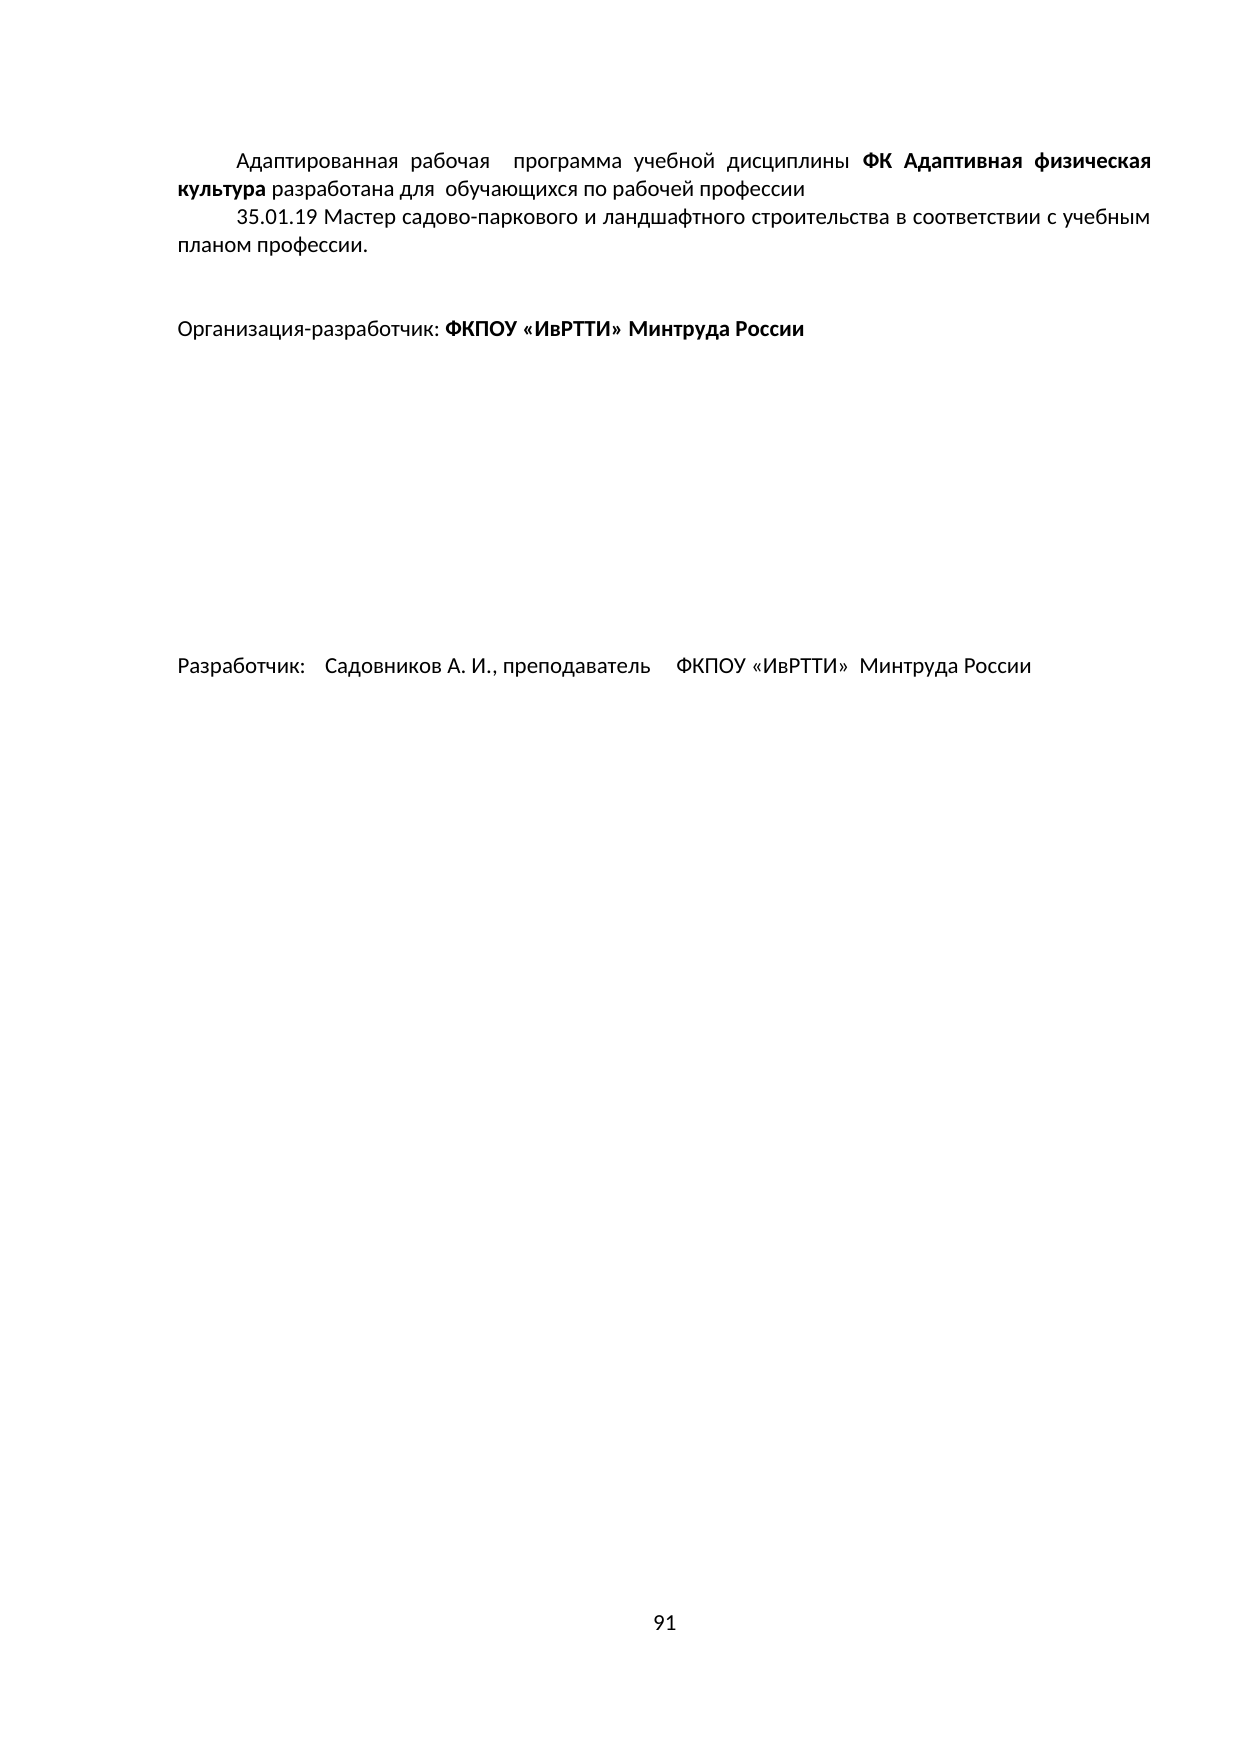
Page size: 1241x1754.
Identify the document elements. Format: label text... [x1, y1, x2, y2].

text Организация-разработчик: ФКПОУ «ИвРТТИ» Минтруда России [177, 314, 1152, 342]
text Разработчик: Садовников А. И., преподаватель ФКПОУ «ИвРТТИ» Минтруда России [177, 651, 1152, 679]
text Адаптированная рабочая программа учебной дисциплины ФК Адаптивная физическая культура разработана для обучающихся по рабочей профессии [177, 146, 1152, 202]
text 35.01.19 Мастер садово-паркового и ландшафтного строительства в соответствии с учебным планом профессии. [177, 202, 1152, 258]
